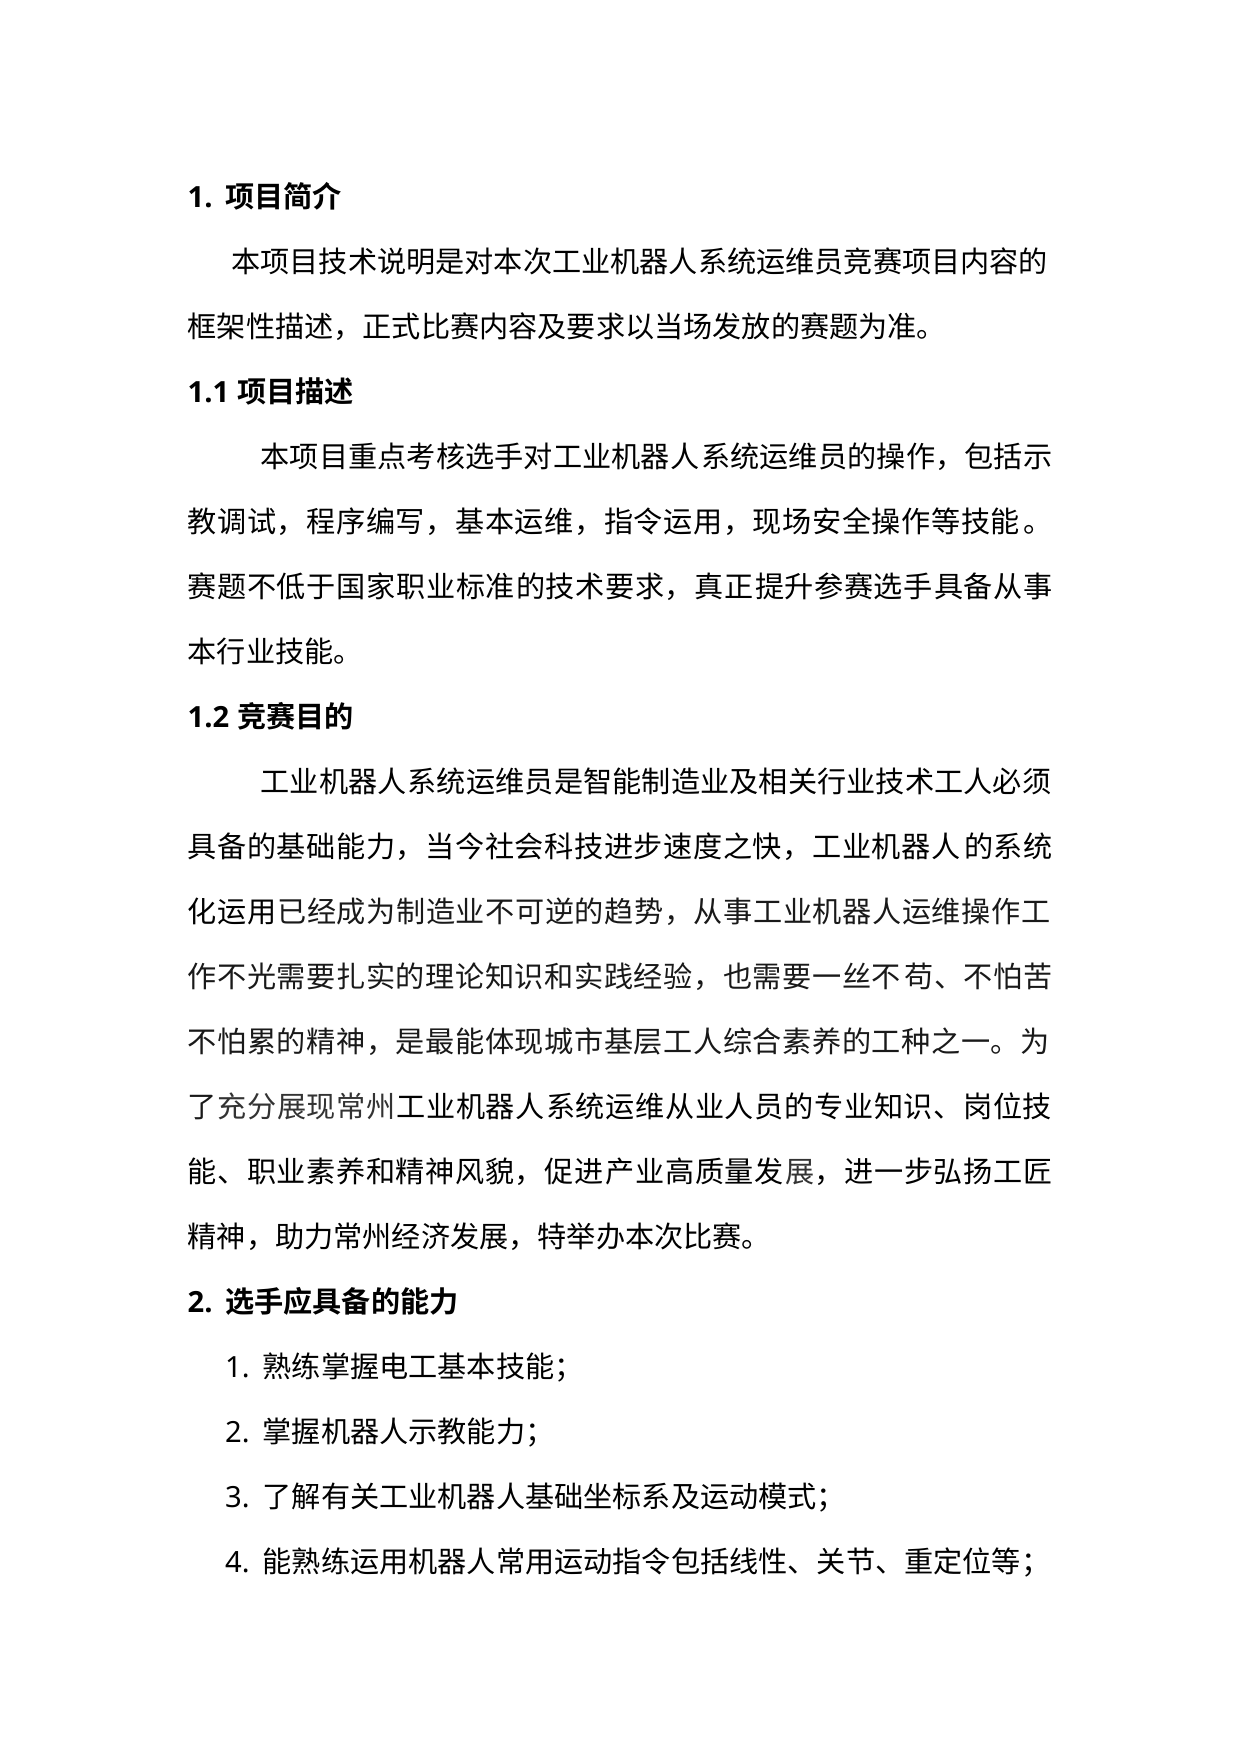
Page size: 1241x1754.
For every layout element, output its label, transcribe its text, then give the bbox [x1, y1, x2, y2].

list 熟练掌握电工基本技能； [225, 1332, 1053, 1397]
text 本项目技术说明是对本次工业机器人系统运维员竞赛项目内容的框架性描述，正式比赛内容及要求以当场发放的赛题为准。 [187, 227, 1053, 357]
list 掌握机器人示教能力； [225, 1397, 1053, 1462]
list 了解有关工业机器人基础坐标系及运动模式； [225, 1462, 1053, 1527]
list 选手应具备的能力 [187, 1267, 1053, 1332]
list 能熟练运用机器人常用运动指令包括线性、关节、重定位等； [225, 1527, 1053, 1592]
text 本项目重点考核选手对工业机器人系统运维员的操作，包括示教调试，程序编写，基本运维，指令运用，现场安全操作等技能。赛题不低于国家职业标准的技术要求，真正提升参赛选手具备从事本行业技能。 [187, 422, 1053, 682]
text 1.2 竞赛目的 [187, 682, 1053, 747]
text 工业机器人系统运维员是智能制造业及相关行业技术工人必须具备的基础能力，当今社会科技进步速度之快，工业机器人的系统化运用已经成为制造业不可逆的趋势，从事工业机器人运维操作工作不光需要扎实的理论知识和实践经验，也需要一丝不苟、不怕苦不怕累的精神，是最能体现城市基层工人综合素养的工种之一。为了充分展现常州工业机器人系统运维从业人员的专业知识、岗位技能、职业素养和精神风貌，促进产业高质量发展，进一步弘扬工匠精神，助力常州经济发展，特举办本次比赛。 [187, 747, 1053, 1267]
text 1.1 项目描述 [187, 357, 1053, 422]
list 项目简介 [187, 162, 1053, 227]
